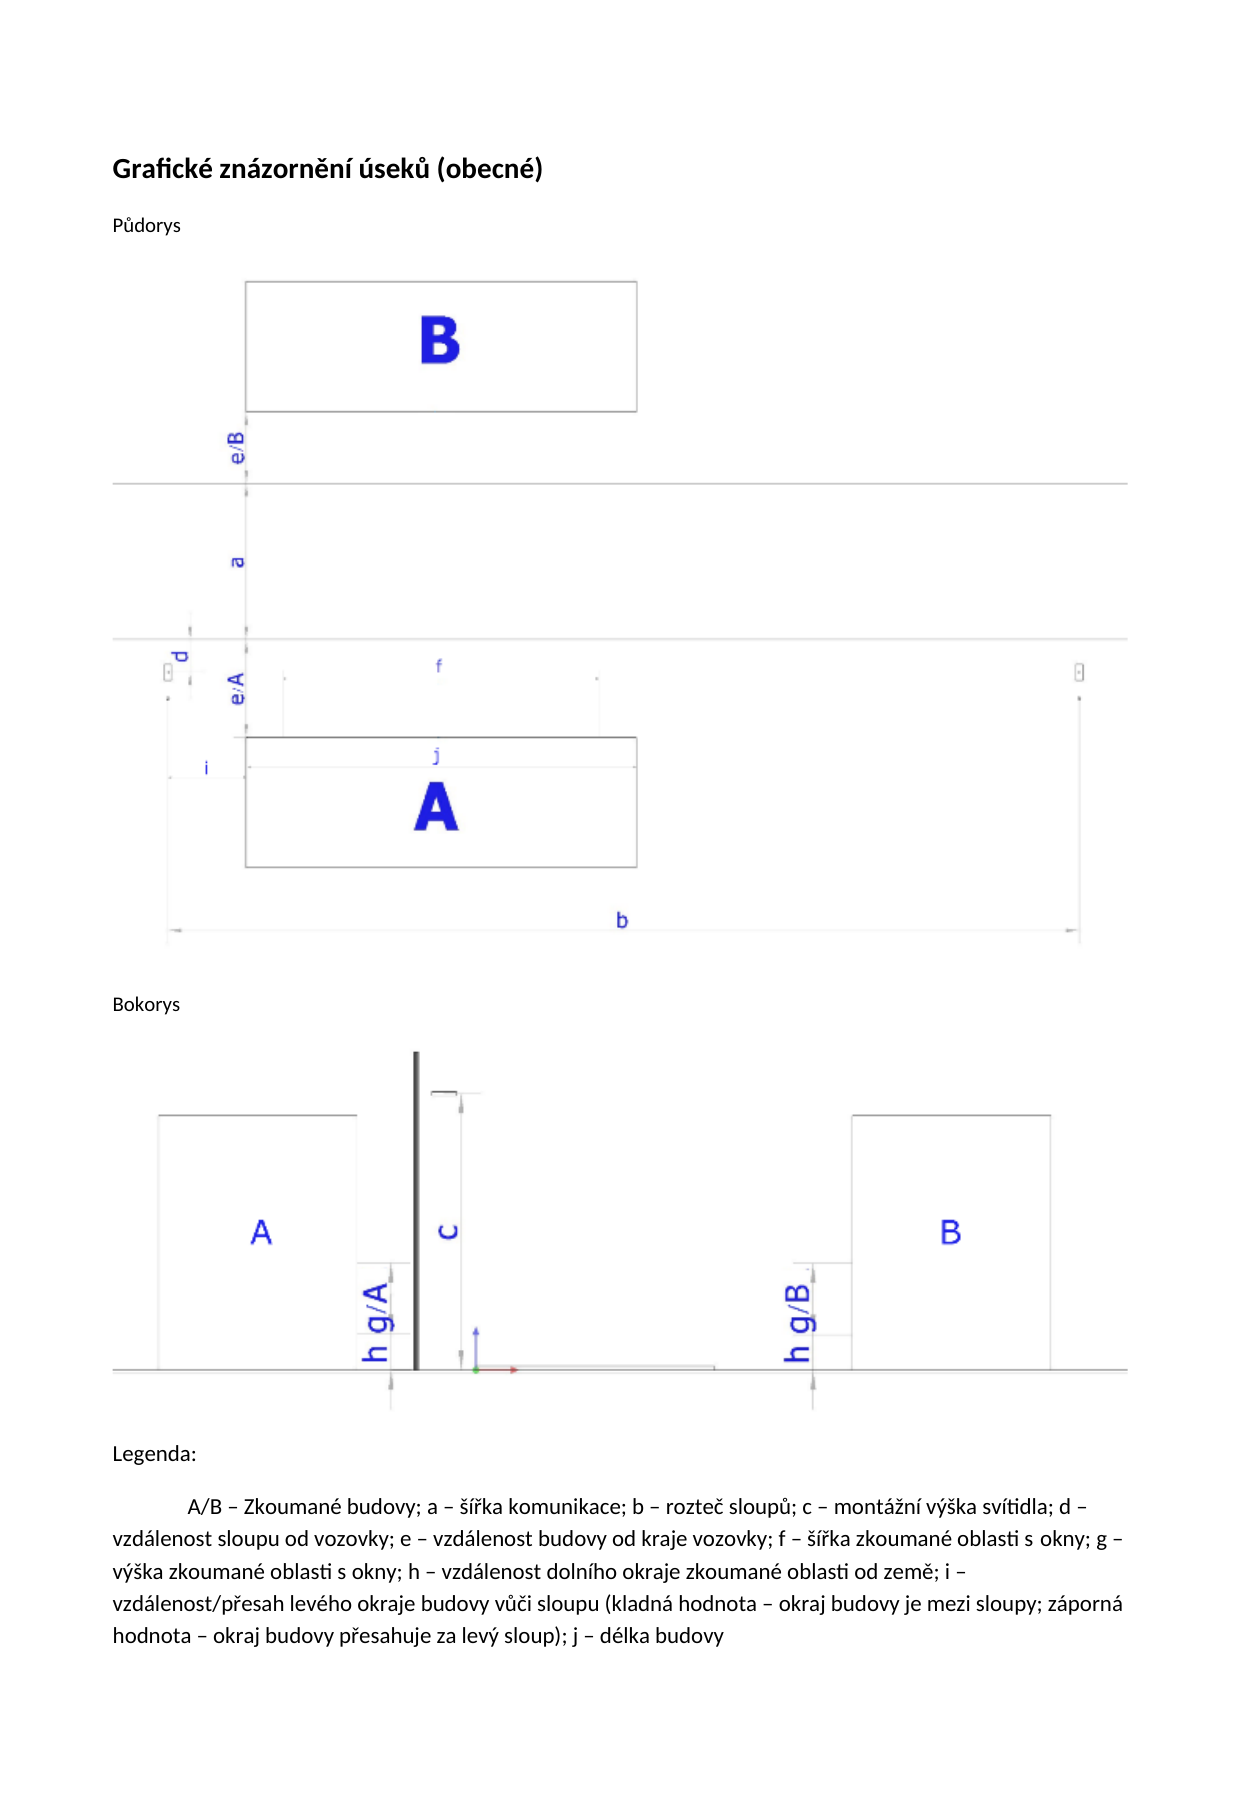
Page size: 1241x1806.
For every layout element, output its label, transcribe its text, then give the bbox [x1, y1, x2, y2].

text A/B – Zkoumané budovy; a – šířka komunikace; b – rozteč sloupů; c – montážní výška svítidla; d – vzdálenost sloupu od vozovky; e – vzdálenost budovy od kraje vozovky; f – šířka zkoumané oblasti s okny; g – výška zkoumané oblasti s okny; h – vzdálenost dolního okraje zkoumané oblasti od země; i – vzdálenost/přesah levého okraje budovy vůči sloupu (kladná hodnota – okraj budovy je mezi sloupy; záporná hodnota – okraj budovy přesahuje za levý sloup); j – délka budovy [112, 1492, 1128, 1649]
text Legenda: [112, 1439, 1128, 1467]
picture [112, 1041, 1128, 1415]
text Grafické znázornění úseků (obecné) [112, 150, 1128, 186]
picture [112, 261, 1128, 967]
text Bokorys [112, 992, 1128, 1017]
text Půdorys [112, 212, 1128, 237]
